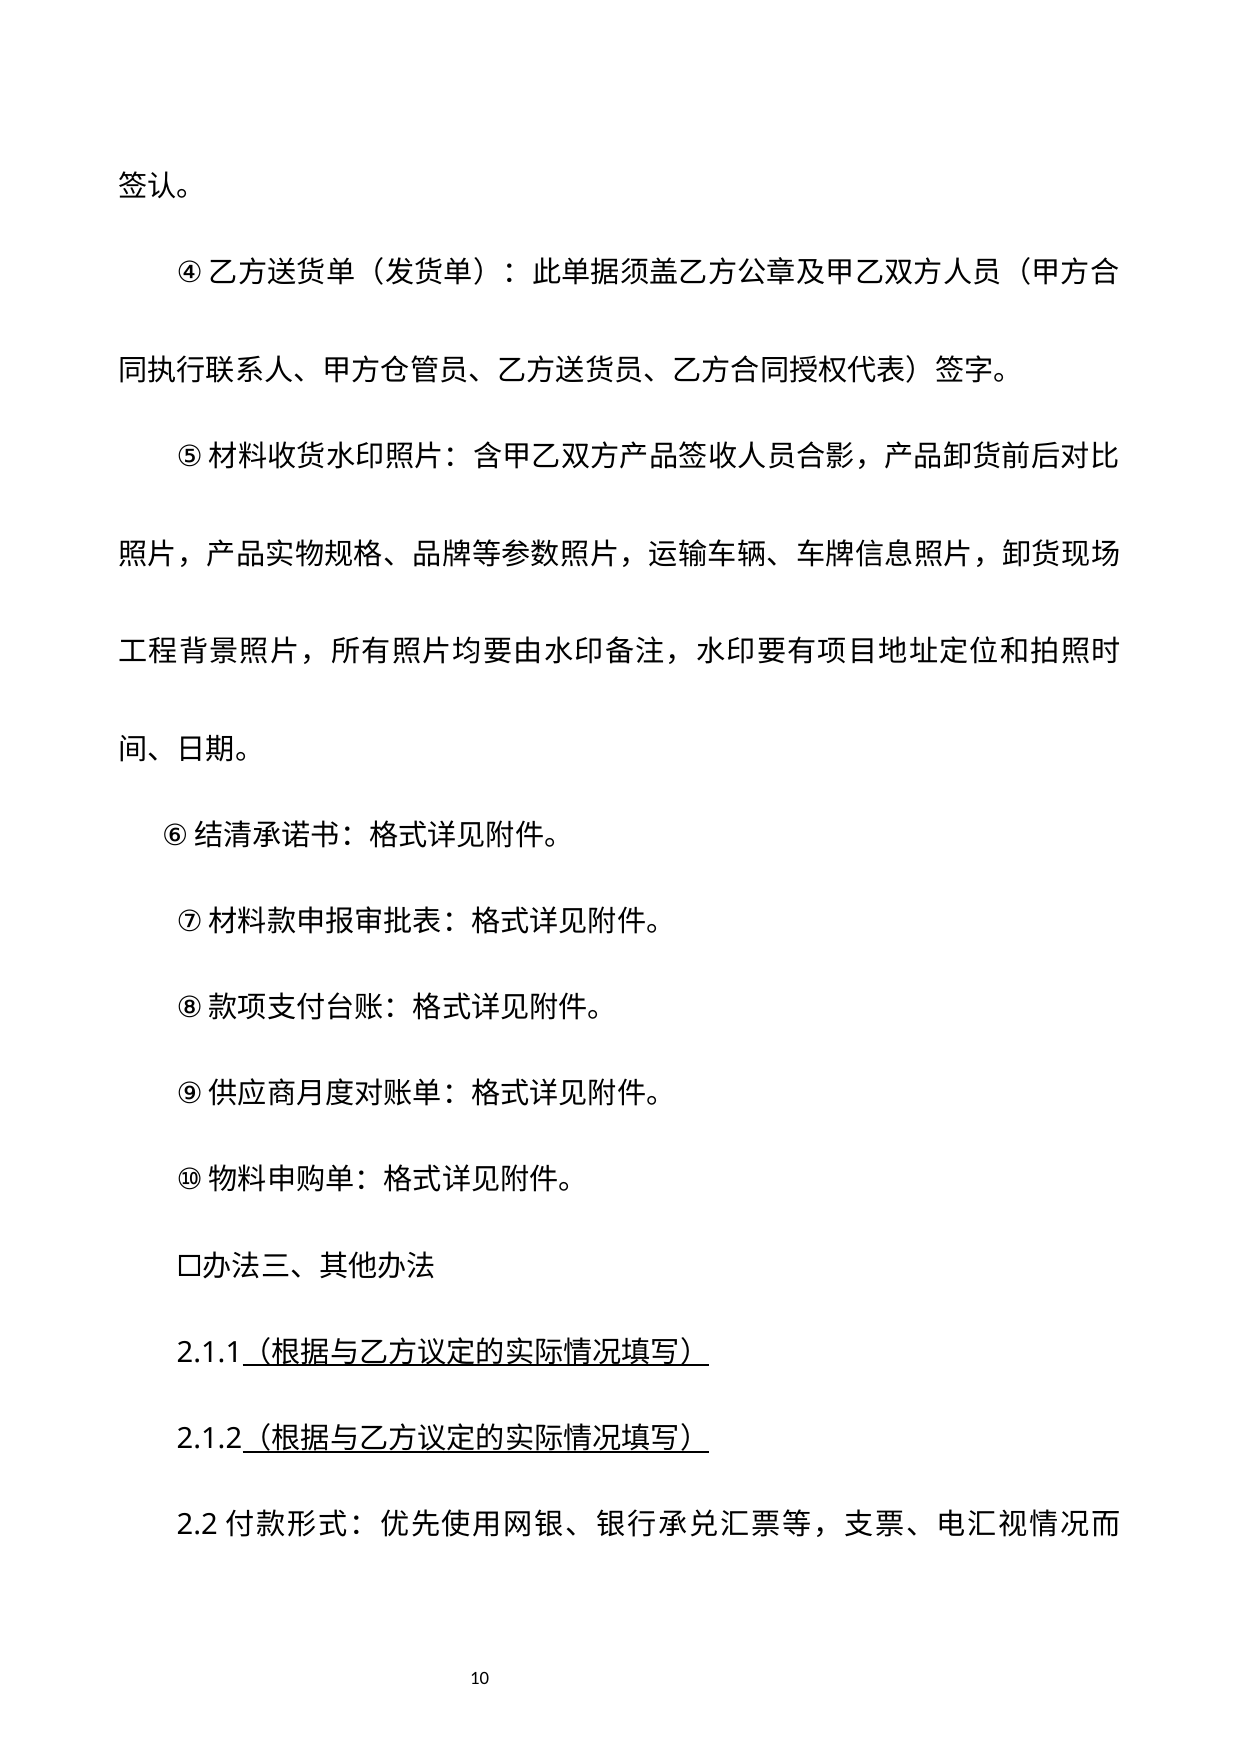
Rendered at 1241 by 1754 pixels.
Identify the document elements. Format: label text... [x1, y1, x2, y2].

list 办法三、其他办法 [118, 1231, 1122, 1296]
list ⑧款项支付台账：格式详见附件。 [118, 972, 1122, 1037]
list 2.1.1（根据与乙方议定的实际情况填写） [118, 1317, 1122, 1382]
list ④乙方送货单（发货单）：此单据须盖乙方公章及甲乙双方人员（甲方合同执行联系人、甲方仓管员、乙方送货员、乙方合同授权代表）签字。 [118, 238, 1122, 400]
list ⑤材料收货水印照片：含甲乙双方产品签收人员合影，产品卸货前后对比照片，产品实物规格、品牌等参数照片，运输车辆、车牌信息照片，卸货现场工程背景照片，所有照片均要由水印备注，水印要有项目地址定位和拍照时间、日期。 [118, 421, 1122, 779]
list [118, 152, 1122, 217]
list ⑨供应商月度对账单：格式详见附件。 [118, 1058, 1122, 1123]
list ⑩物料申购单：格式详见附件。 [118, 1145, 1122, 1210]
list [118, 1489, 1122, 1554]
list 2.1.2（根据与乙方议定的实际情况填写） [118, 1403, 1122, 1468]
list ⑦材料款申报审批表：格式详见附件。 [118, 886, 1122, 951]
text ⑥结清承诺书：格式详见附件。 [118, 800, 1122, 865]
